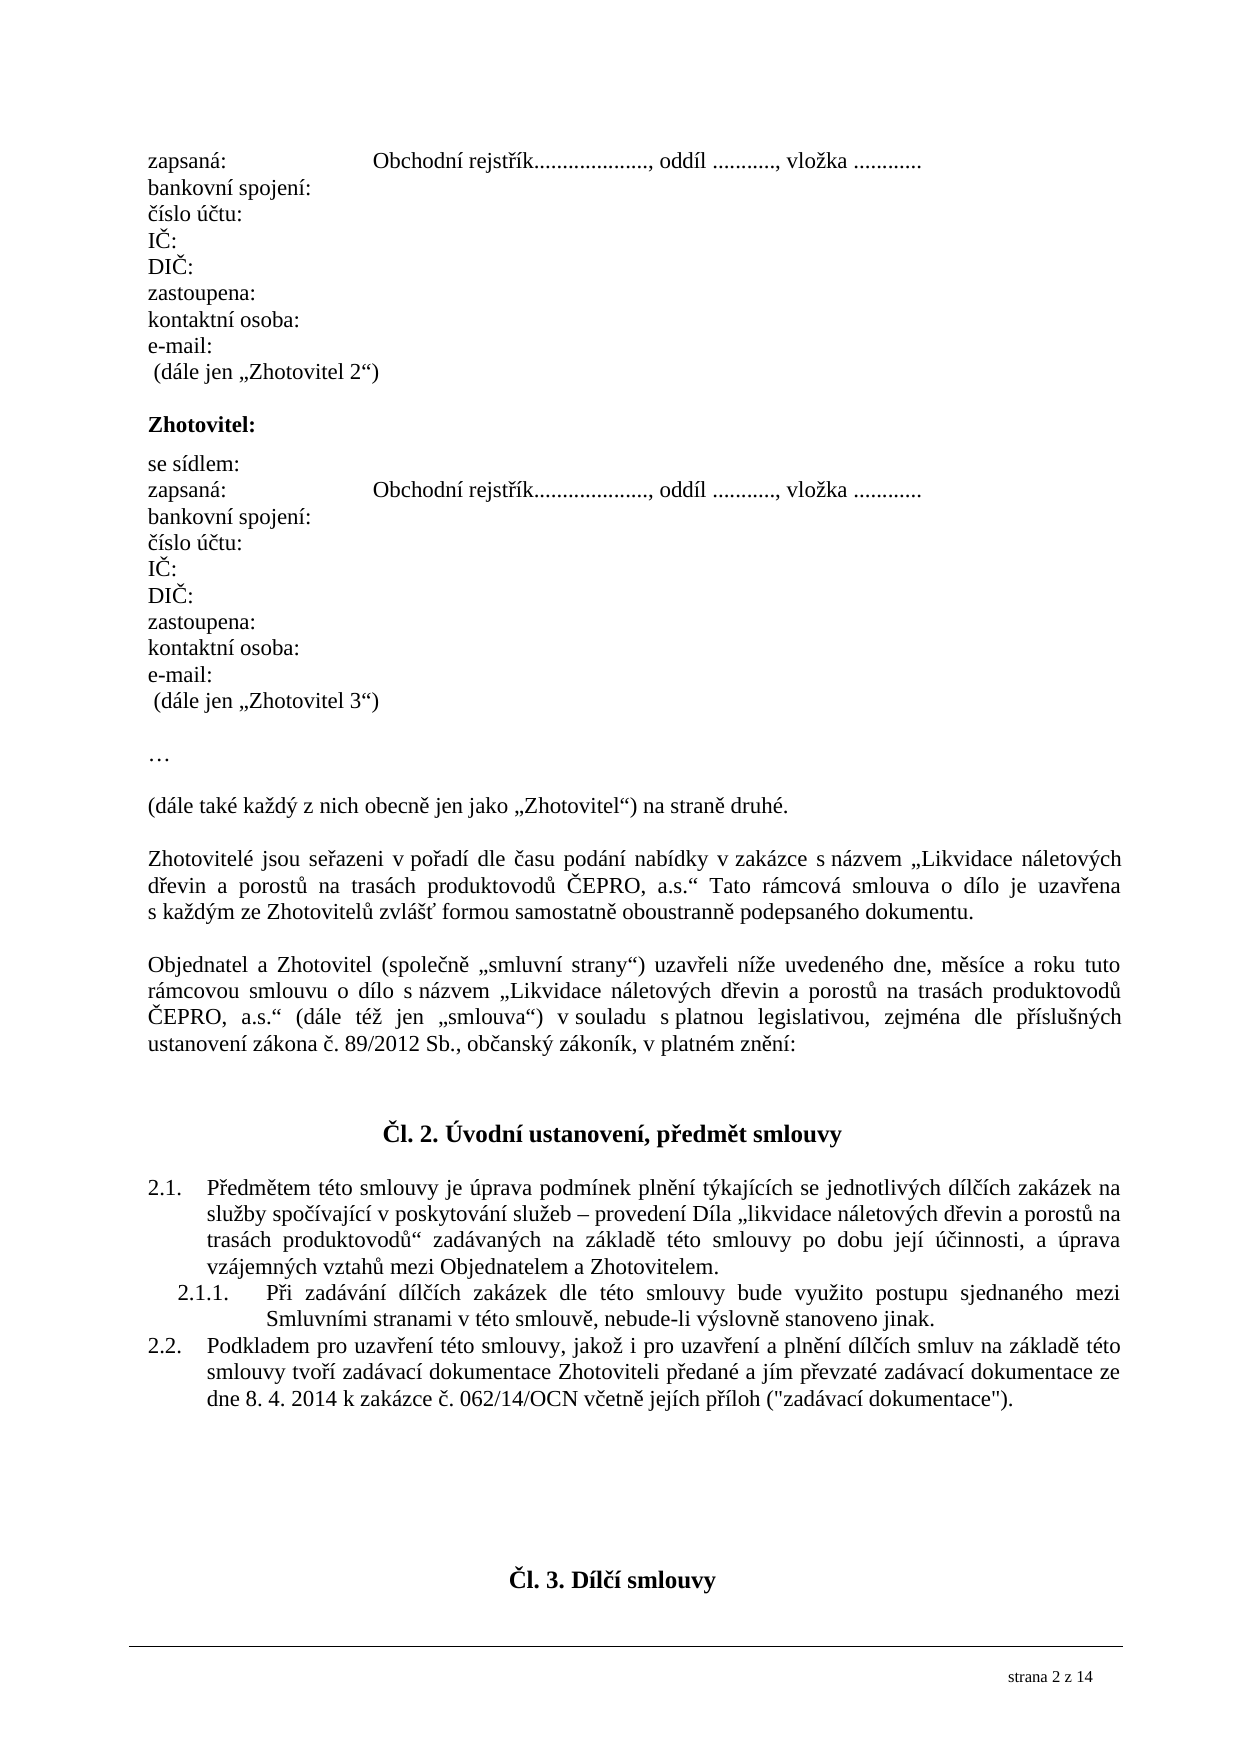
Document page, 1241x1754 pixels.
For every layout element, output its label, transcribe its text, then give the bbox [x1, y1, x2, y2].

text bankovní spojení: [148, 174, 1122, 200]
text kontaktní osoba: [148, 634, 1122, 661]
text (dále jen „Zhotovitel 3“) [148, 687, 1122, 713]
text e-mail: [148, 332, 1122, 358]
text Při zadávání dílčích zakázek dle této smlouvy bude využito postupu sjednaného mezi Smluvními stranami v této smlouvě, nebude-li výslovně stanoveno jinak. [177, 1279, 1122, 1332]
text … [148, 740, 1122, 766]
text e-mail: [148, 661, 1122, 687]
text číslo účtu: [148, 200, 1122, 227]
text Podkladem pro uzavření této smlouvy, jakož i pro uzavření a plnění dílčích smluv na základě této smlouvy tvoří zadávací dokumentace Zhotoviteli předané a jím převzaté zadávací dokumentace ze dne 8. 4. 2014 k zakázce č. 062/14/OCN včetně jejích příloh ("zadávací dokumentace"). [148, 1332, 1122, 1411]
text Objednatel a Zhotovitel (společně „smluvní strany“) uzavřeli níže uvedeného dne, měsíce a roku tuto rámcovou smlouvu o dílo s názvem „Likvidace náletových dřevin a porostů na trasách produktovodů ČEPRO, a.s.“ (dále též jen „smlouva“) v souladu s platnou legislativou, zejména dle příslušných ustanovení zákona č. 89/2012 Sb., občanský zákoník, v platném znění: [148, 951, 1122, 1056]
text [148, 148, 1122, 174]
text zapsaná: Obchodní rejstřík...................., oddíl ..........., vložka ............ [148, 476, 1122, 503]
text DIČ: [148, 253, 1122, 279]
text Předmětem této smlouvy je úprava podmínek plnění týkajících se jednotlivých dílčích zakázek na služby spočívající v poskytování služeb – provedení Díla „likvidace náletových dřevin a porostů na trasách produktovodů“ zadávaných na základě této smlouvy po dobu její účinnosti, a úprava vzájemných vztahů mezi Objednatelem a Zhotovitelem. [148, 1174, 1122, 1279]
text se sídlem: [148, 450, 1122, 476]
text zastoupena: [148, 608, 1122, 634]
text (dále jen „Zhotovitel 2“) [148, 358, 1122, 385]
text bankovní spojení: [148, 503, 1122, 529]
text číslo účtu: [148, 529, 1122, 555]
text Zhotovitel: [148, 411, 1122, 437]
text zastoupena: [148, 279, 1122, 306]
text Úvodní ustanovení, předmět smlouvy [102, 1119, 1122, 1147]
text Dílčí smlouvy [102, 1565, 1122, 1593]
text IČ: [148, 227, 1122, 253]
text (dále také každý z nich obecně jen jako „Zhotovitel“) na straně druhé. [148, 793, 1122, 819]
text IČ: [148, 555, 1122, 582]
text DIČ: [148, 582, 1122, 608]
text Zhotovitelé jsou seřazeni v pořadí dle času podání nabídky v zakázce s názvem „Likvidace náletových dřevin a porostů na trasách produktovodů ČEPRO, a.s.“ Tato rámcová smlouva o dílo je uzavřena s každým ze Zhotovitelů zvlášť formou samostatně oboustranně podepsaného dokumentu. [148, 845, 1122, 924]
text kontaktní osoba: [148, 306, 1122, 332]
